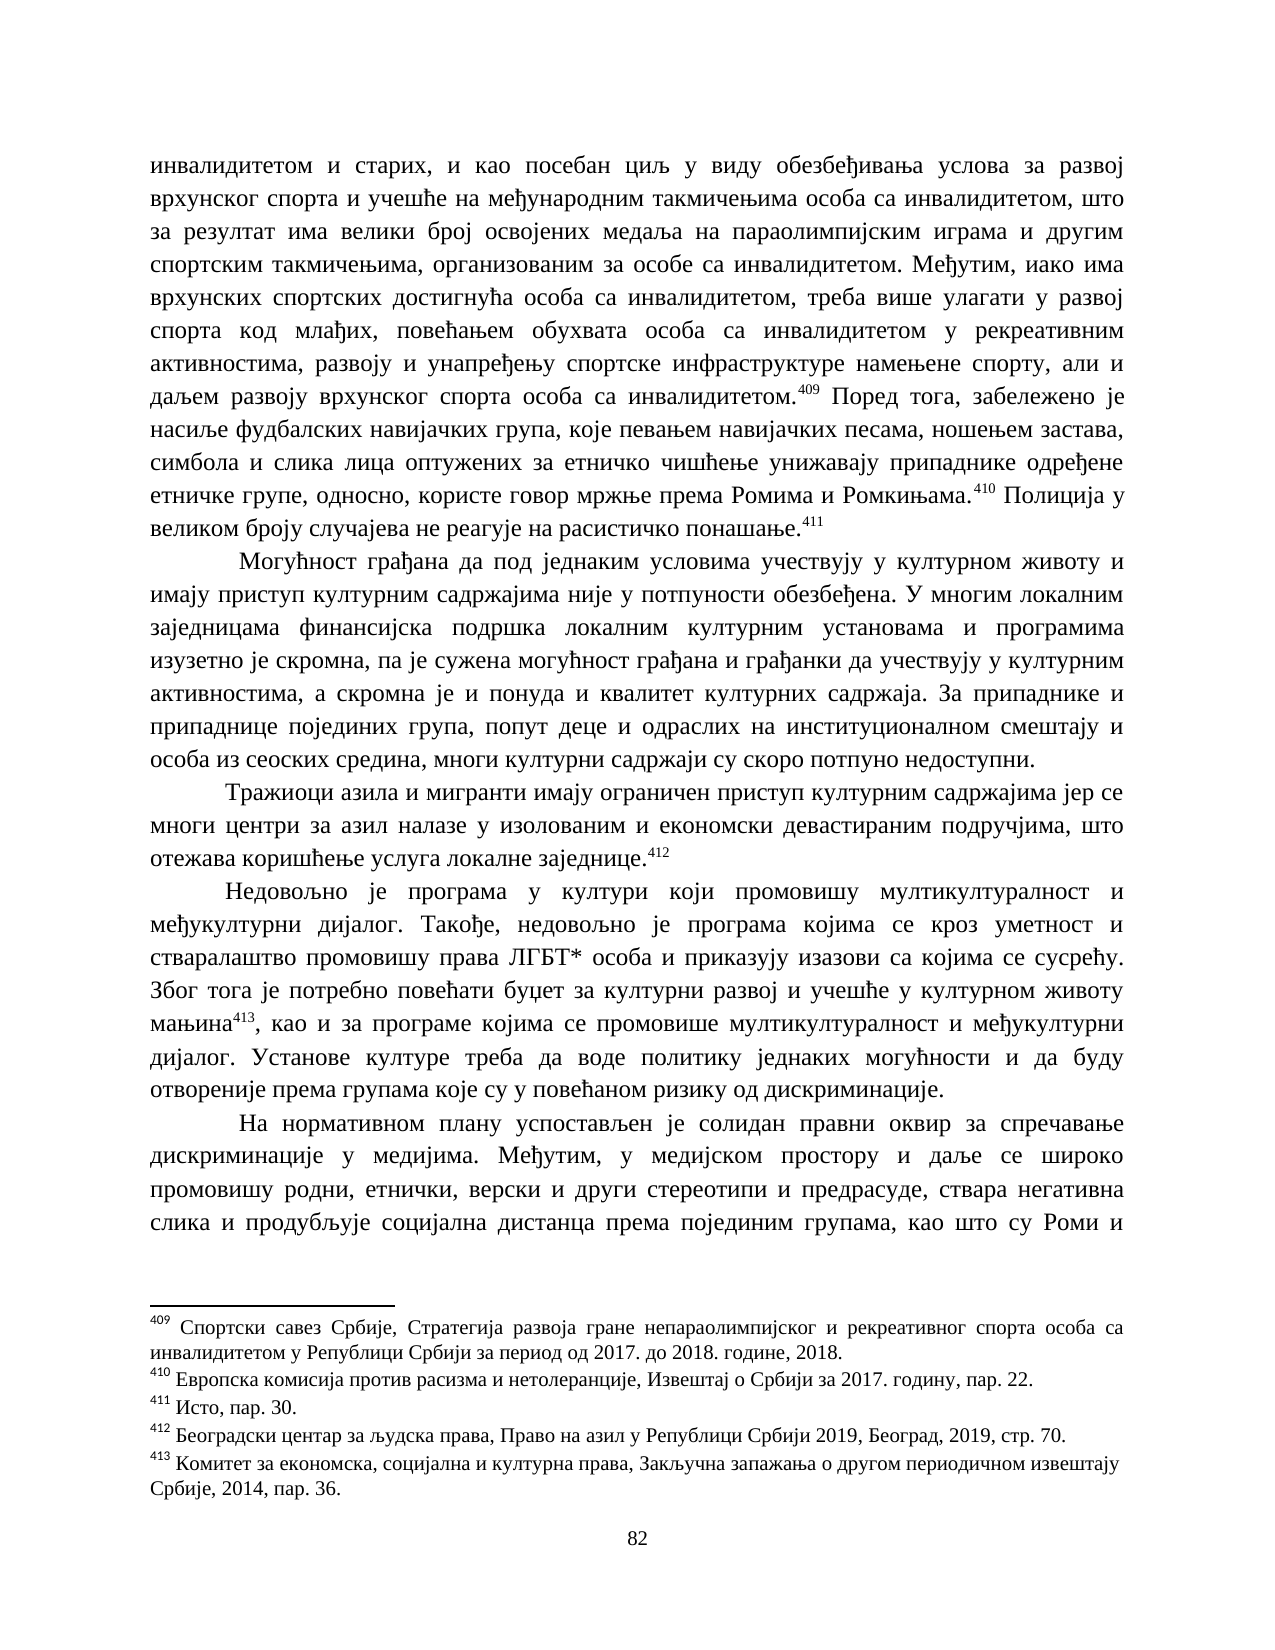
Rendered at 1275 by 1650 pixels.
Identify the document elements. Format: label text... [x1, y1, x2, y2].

text Недовољно је програма у култури који промовишу мултикултуралност и међукултурни дијалог. Такође, недовољно је програма којима се кроз уметност и стваралаштво промовишу права ЛГБТ* особа и приказују изазови са којима се сусрећу. Због тога је потребно повећати буџет за културни развој и учешће у културном животу мањина, као и за програме којима се промовише мултикултуралност и међукултурни дијалог. Установе културе треба да воде политику једнаких могућности и да буду отвореније према групама које су у повећаном ризику од дискриминације. [150, 876, 1125, 1103]
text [150, 150, 1125, 542]
text Могућност грађана да под једнаким условима учествују у културном животу и имају приступ културним садржајима није у потпуности обезбеђена. У многим локалним заједницама финансијска подршка локалним културним установама и програмима изузетно је скромна, па је сужена могућност грађана и грађанки да учествују у културним активностима, а скромна је и понуда и квалитет културних садржаја. За припаднике и припаднице појединих група, попут деце и одраслих на институционалном смештају и особа из сеоских средина, многи културни садржаји су скоро потпуно недоступни. [150, 546, 1125, 773]
text Тражиоци азила и мигранти имају ограничен приступ културним садржајима јер се многи центри за азил налазе у изолованим и економски девастираним подручјима, што отежава коришћење услуга локалне заједнице. [150, 777, 1125, 872]
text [150, 1108, 1125, 1235]
